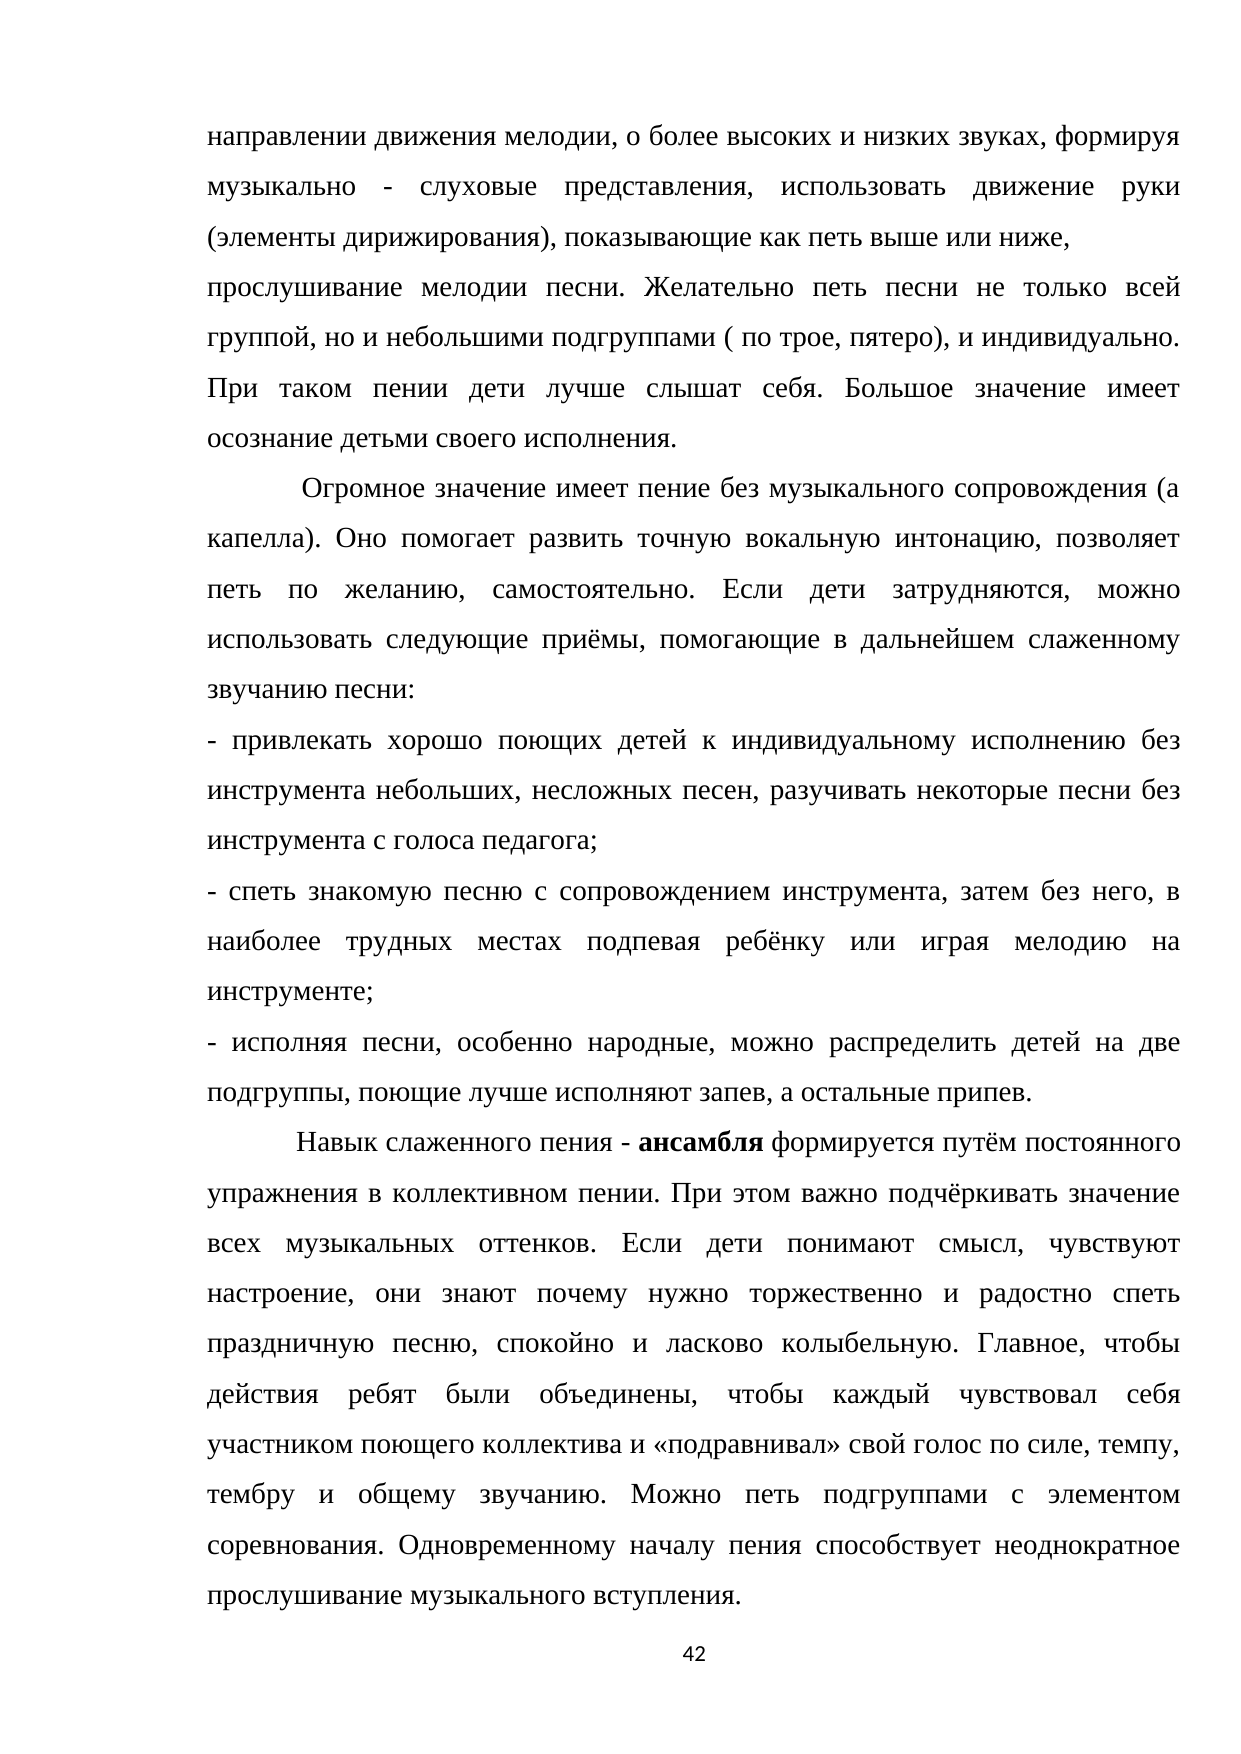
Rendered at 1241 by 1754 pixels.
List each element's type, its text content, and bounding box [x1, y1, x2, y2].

text - исполняя песни, особенно народные, можно распределить детей на две подгруппы, поющие лучше исполняют запев, а остальные припев. [207, 1024, 1181, 1108]
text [207, 118, 1181, 252]
text Навык слаженного пения - ансамбля формируется путём постоянного упражнения в коллективном пении. При этом важно подчёркивать значение всех музыкальных оттенков. Если дети понимают смысл, чувствуют настроение, они знают почему нужно торжественно и радостно спеть праздничную песню, спокойно и ласково колыбельную. Главное, чтобы действия ребят были объединены, чтобы каждый чувствовал себя участником поющего коллектива и «подравнивал» свой голос по силе, темпу, тембру и общему звучанию. Можно петь подгруппами с элементом соревнования. Одновременному началу пения способствует неоднократное прослушивание музыкального вступления. [207, 1124, 1181, 1611]
text прослушивание мелодии песни. Желательно петь песни не только всей группой, но и небольшими подгруппами ( по трое, пятеро), и индивидуально. При таком пении дети лучше слышат себя. Большое значение имеет осознание детьми своего исполнения. [207, 269, 1181, 453]
text - спеть знакомую песню с сопровождением инструмента, затем без него, в наиболее трудных местах подпевая ребёнку или играя мелодию на инструменте; [207, 873, 1181, 1007]
text Огромное значение имеет пение без музыкального сопровождения (а капелла). Оно помогает развить точную вокальную интонацию, позволяет петь по желанию, самостоятельно. Если дети затрудняются, можно использовать следующие приёмы, помогающие в дальнейшем слаженному звучанию песни: [207, 470, 1181, 705]
text - привлекать хорошо поющих детей к индивидуальному исполнению без инструмента небольших, несложных песен, разучивать некоторые песни без инструмента с голоса педагога; [207, 722, 1181, 856]
